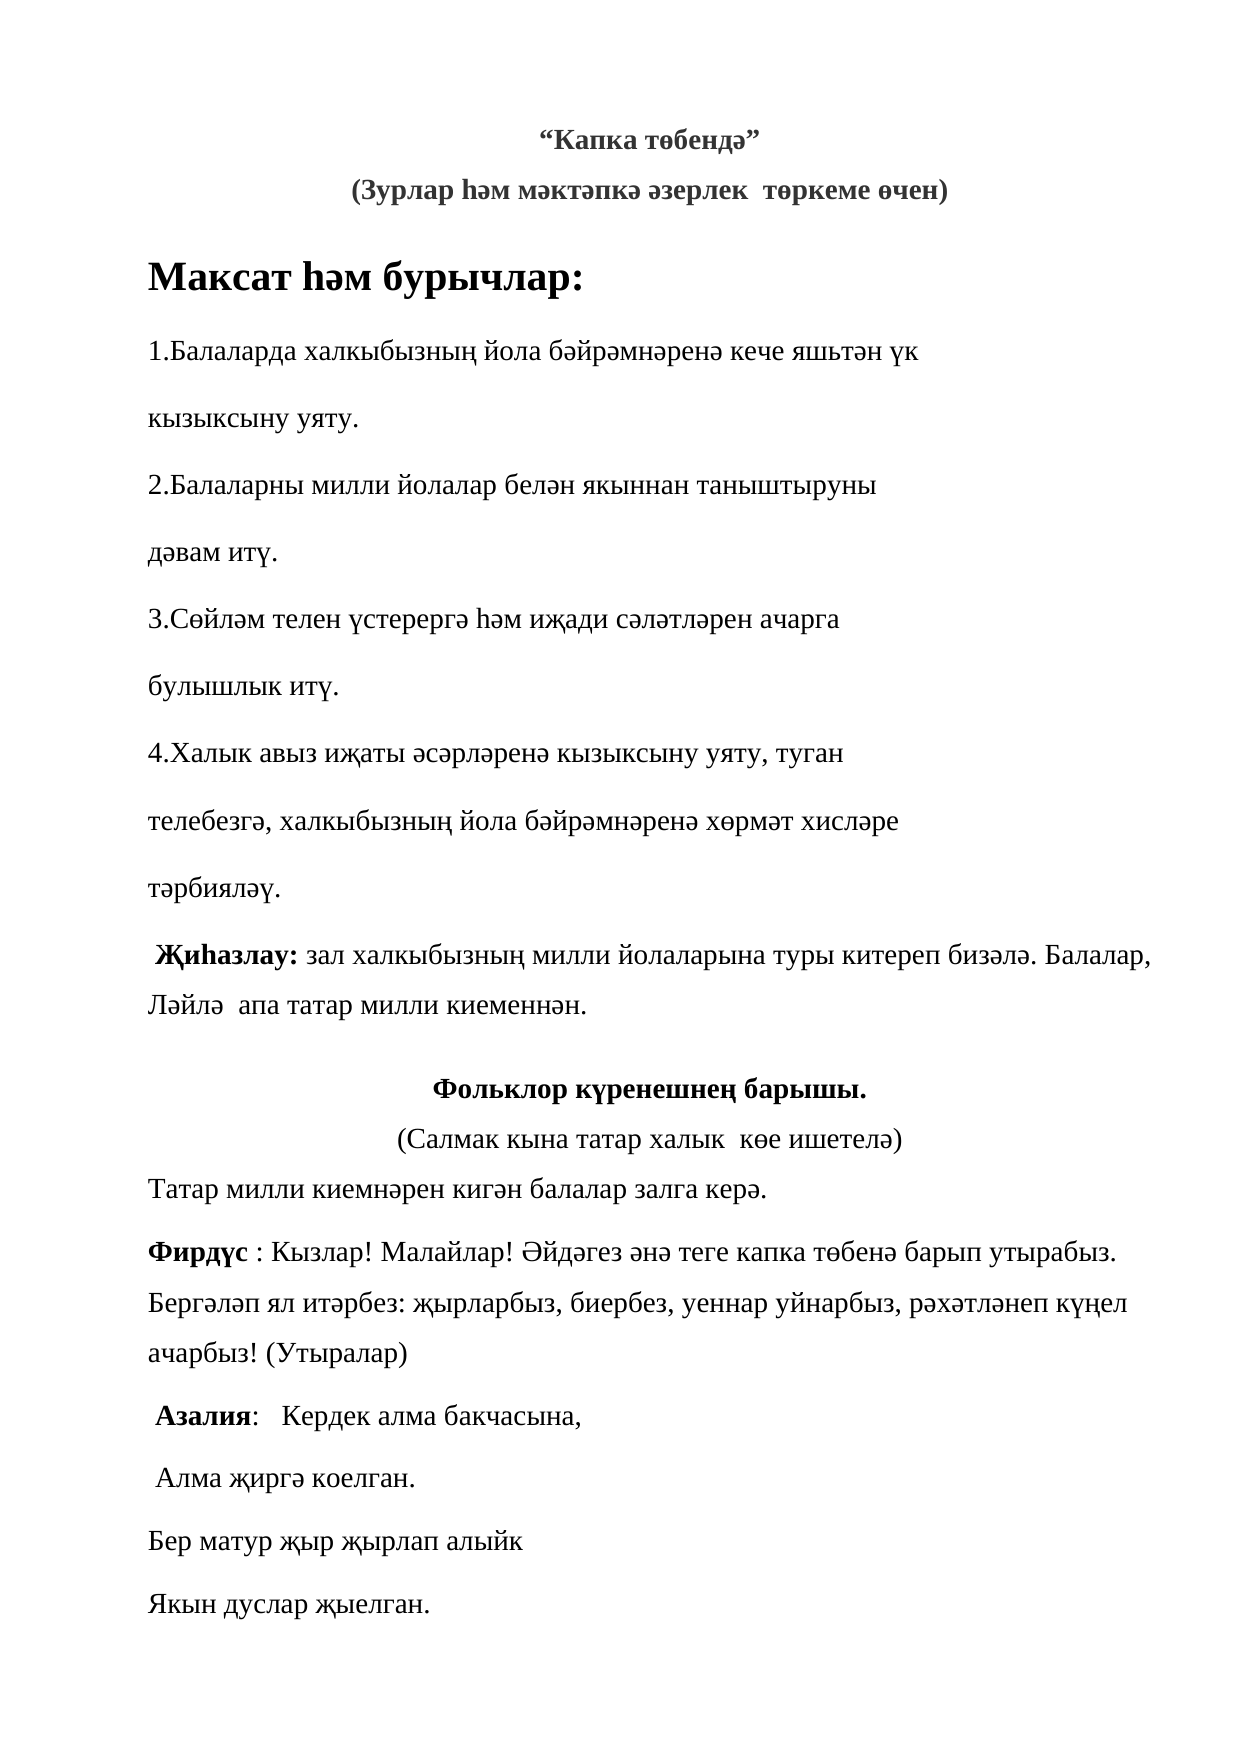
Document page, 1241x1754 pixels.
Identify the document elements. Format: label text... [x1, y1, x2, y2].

text телебезгә, халкыбызның йола бәйрәмнәренә хөрмәт хисләре [148, 803, 1152, 836]
text 2.Балаларны милли йолалар белән якыннан таныштыруны [148, 467, 1152, 501]
text дәвам итү. [148, 534, 1152, 568]
text Якын дуслар җыелган. [148, 1586, 1152, 1620]
text Максат һәм бурычлар: [148, 252, 1152, 299]
text тәрбияләү. [148, 870, 1152, 903]
text Азалия: Кердек алма бакчасына, [148, 1398, 1152, 1431]
text Фольклор күренешнең барышы. [148, 1071, 1152, 1104]
text “Капка төбендә” [148, 122, 1152, 156]
text Алма җиргә коелган. [148, 1461, 1152, 1494]
text 1.Балаларда халкыбызның йола бәйрәмнәренә кече яшьтән үк [148, 333, 1152, 367]
text 4.Халык авыз иҗаты әсәрләренә кызыксыну уяту, туган [148, 736, 1152, 769]
text (Зурлар һәм мәктәпкә әзерлек төркеме өчен) [148, 172, 1152, 206]
text (Салмак кына татар халык көе ишетелә) [148, 1121, 1152, 1155]
text Җиһазлау: зал халкыбызның милли йолаларына туры китереп бизәлә. Балалар, Ләйлә апа татар милли киеменнән. [148, 937, 1152, 1021]
text Татар милли киемнәрен кигән балалар залга керә. [148, 1172, 1152, 1205]
text кызыксыну уяту. [148, 400, 1152, 434]
text булышлык итү. [148, 668, 1152, 702]
text Фирдүс : Кызлар! Малайлар! Әйдәгез әнә теге капка төбенә барып утырабыз. Бергәләп ял итәрбез: җырларбыз, биербез, уеннар уйнарбыз, рәхәтләнеп күңел ачарбыз! (Утыралар) [148, 1234, 1152, 1368]
text 3.Сөйләм телен үстерергә һәм иҗади сәләтләрен ачарга [148, 601, 1152, 635]
text Бер матур җыр җырлап алыйк [148, 1523, 1152, 1557]
